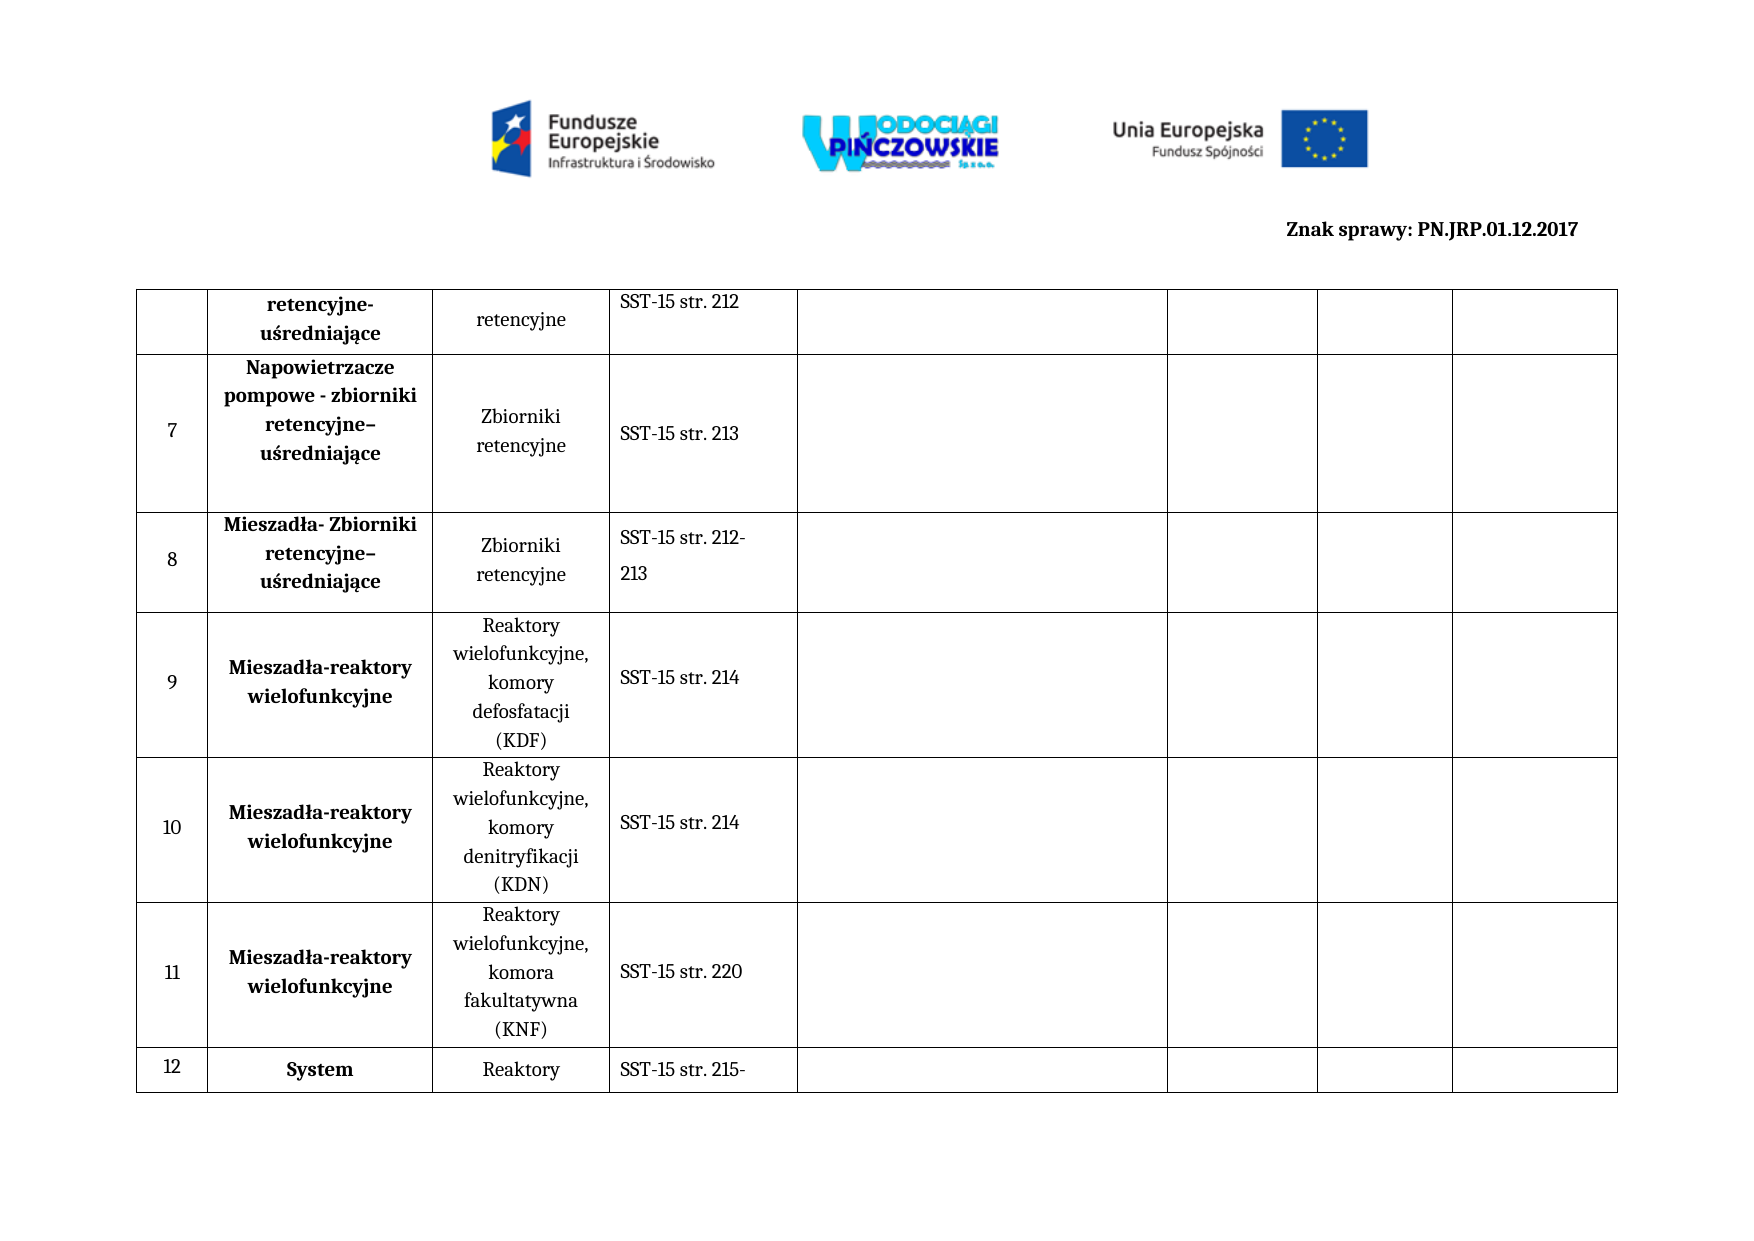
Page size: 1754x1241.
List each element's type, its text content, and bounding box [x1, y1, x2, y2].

table_cell [1168, 513, 1317, 612]
table_cell [1453, 903, 1617, 1047]
table_cell [1168, 613, 1317, 757]
table_cell [1168, 355, 1317, 512]
table_cell Reaktory wielofunkcyjne, komory defosfatacji (KDF) [433, 613, 609, 757]
table_cell [798, 903, 1167, 1047]
table_cell [1453, 1048, 1617, 1092]
table_cell Reaktory wielofunkcyjne, komora fakultatywna (KNF) [433, 903, 609, 1047]
table_cell [798, 513, 1167, 612]
table_cell [798, 355, 1167, 512]
table_cell Mieszadła-reaktory wielofunkcyjne [208, 758, 432, 902]
table_cell [1453, 613, 1617, 757]
table_cell [1168, 903, 1317, 1047]
table_cell [1453, 290, 1617, 354]
table_cell [1318, 758, 1452, 902]
table_cell 7 [137, 355, 207, 512]
table_cell [1318, 355, 1452, 512]
table_cell [798, 613, 1167, 757]
table_cell SST-15 str. 220 [610, 903, 797, 1047]
picture [462, 86, 1406, 193]
table_cell SST-15 str. 214 [610, 613, 797, 757]
table_cell SST-15 str. 215-218 [610, 1048, 797, 1092]
table_cell 12 [137, 1048, 207, 1092]
table_cell Zbiorniki retencyjne [433, 513, 609, 612]
table_cell 11 [137, 903, 207, 1047]
table_cell 6 [137, 290, 207, 354]
table_cell Reaktory wielofunkcyjne, komory nitryfikacji (KN), komora fakultatywna (KNF) [433, 1048, 609, 1092]
table_cell [1168, 290, 1317, 354]
table_cell [798, 290, 1167, 354]
table_cell Mieszadła-reaktory wielofunkcyjne [208, 613, 432, 757]
table_cell Zbiorniki retencyjne [433, 290, 609, 354]
table_cell [798, 1048, 1167, 1092]
table_cell Mieszadła-reaktory wielofunkcyjne [208, 903, 432, 1047]
table_cell [1318, 290, 1452, 354]
table_cell [1453, 355, 1617, 512]
table_cell Pompy zbiorniki retencyjne-uśredniające [208, 290, 432, 354]
table_cell [1453, 758, 1617, 902]
table_cell [1318, 513, 1452, 612]
table_cell [798, 758, 1167, 902]
table_cell SST-15 str. 213 [610, 355, 797, 512]
table_cell 9 [137, 613, 207, 757]
table_cell [1318, 1048, 1452, 1092]
table_cell Zbiorniki retencyjne [433, 355, 609, 512]
table_cell [1168, 1048, 1317, 1092]
table_cell [1318, 903, 1452, 1047]
table_cell 8 [137, 513, 207, 612]
table_cell Reaktory wielofunkcyjne, komory denitryfikacji (KDN) [433, 758, 609, 902]
table_cell 10 [137, 758, 207, 902]
table_cell SST-15 str. 214 [610, 758, 797, 902]
table_cell System napowietrzania –reaktory wielofunkcyjne [208, 1048, 432, 1092]
table_cell [1318, 613, 1452, 757]
table_cell [1168, 758, 1317, 902]
table_cell [1453, 513, 1617, 612]
table_cell SST-15 str. 212 [610, 290, 797, 354]
table_cell Napowietrzacze pompowe - zbiorniki retencyjne–uśredniające [208, 355, 432, 512]
table_cell Mieszadła- Zbiorniki retencyjne–uśredniające [208, 513, 432, 612]
table_cell SST-15 str. 212-213 [610, 513, 797, 612]
